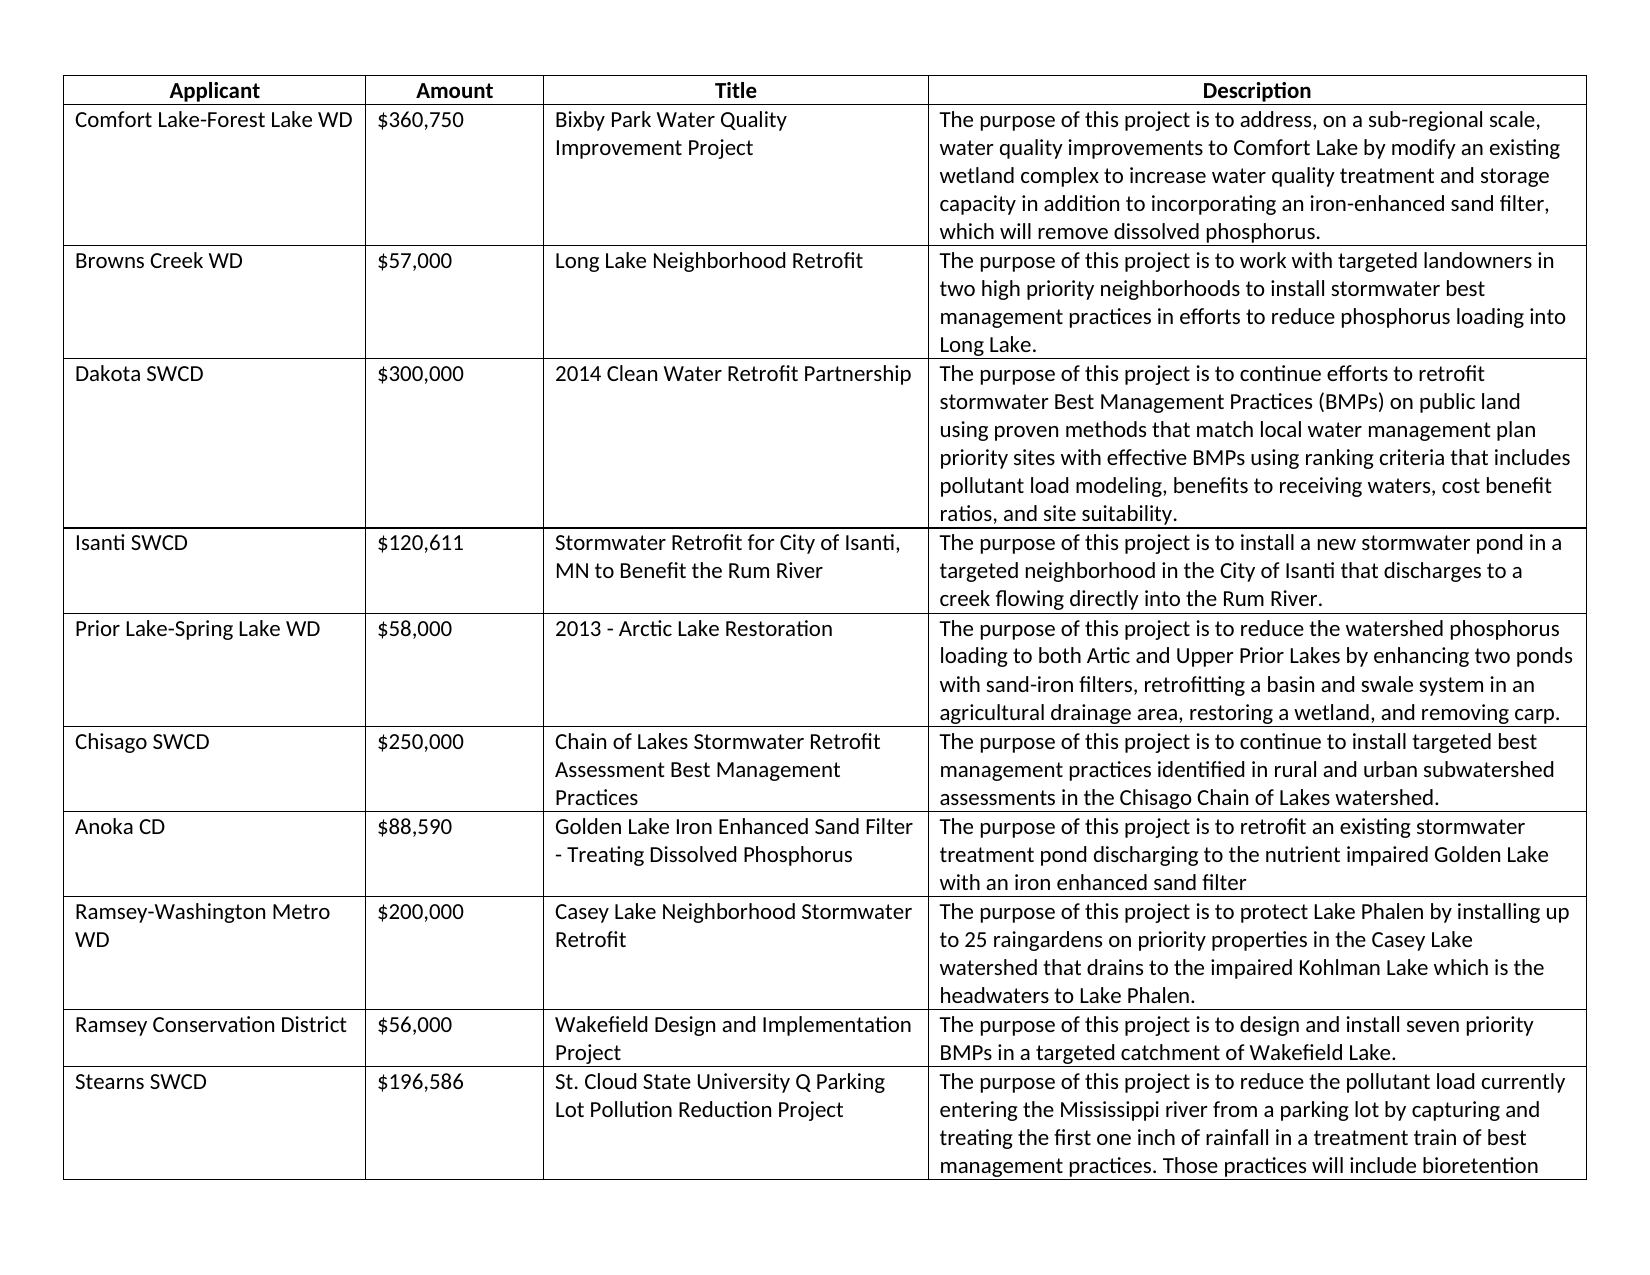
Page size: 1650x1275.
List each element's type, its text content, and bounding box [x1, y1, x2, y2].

table_cell Prior Lake-Spring Lake WD [64, 614, 365, 726]
table_cell The purpose of this project is to work with targeted landowners in two high priority neighborhoods to install stormwater best management practices in efforts to reduce phosphorus loading into Long Lake. [929, 246, 1586, 358]
table_cell $88,590 [366, 812, 543, 896]
table_cell Golden Lake Iron Enhanced Sand Filter - Treating Dissolved Phosphorus [544, 812, 928, 896]
table_cell Wakefield Design and Implementation Project [544, 1010, 928, 1066]
table_cell Bixby Park Water Quality Improvement Project [544, 105, 928, 245]
table_cell Dakota SWCD [64, 359, 365, 527]
table_cell Comfort Lake-Forest Lake WD [64, 105, 365, 245]
table_cell The purpose of this project is to protect Lake Phalen by installing up to 25 raingardens on priority properties in the Casey Lake watershed that drains to the impaired Kohlman Lake which is the headwaters to Lake Phalen. [929, 897, 1586, 1009]
table_cell $200,000 [366, 897, 543, 1009]
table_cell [929, 1067, 1586, 1179]
table_cell Long Lake Neighborhood Retrofit [544, 246, 928, 358]
table_cell Chain of Lakes Stormwater Retrofit Assessment Best Management Practices [544, 727, 928, 811]
table_cell Stearns SWCD [64, 1067, 365, 1179]
table_cell $360,750 [366, 105, 543, 245]
table_cell The purpose of this project is to install a new stormwater pond in a targeted neighborhood in the City of Isanti that discharges to a creek flowing directly into the Rum River. [929, 529, 1586, 613]
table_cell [544, 1067, 928, 1179]
table_cell $56,000 [366, 1010, 543, 1066]
table_cell 2014 Clean Water Retrofit Partnership [544, 359, 928, 527]
table_cell $300,000 [366, 359, 543, 527]
table_cell The purpose of this project is to continue to install targeted best management practices identified in rural and urban subwatershed assessments in the Chisago Chain of Lakes watershed. [929, 727, 1586, 811]
table_cell Isanti SWCD [64, 529, 365, 613]
table_cell Chisago SWCD [64, 727, 365, 811]
table_cell The purpose of this project is to continue efforts to retrofit stormwater Best Management Practices (BMPs) on public land using proven methods that match local water management plan priority sites with effective BMPs using ranking criteria that includes pollutant load modeling, benefits to receiving waters, cost benefit ratios, and site suitability. [929, 359, 1586, 527]
table_cell $196,586 [366, 1067, 543, 1179]
table_cell Anoka CD [64, 812, 365, 896]
table_cell $120,611 [366, 529, 543, 613]
table_header Amount [366, 76, 543, 104]
table_cell $250,000 [366, 727, 543, 811]
table_cell 2013 - Arctic Lake Restoration [544, 614, 928, 726]
table_cell The purpose of this project is to retrofit an existing stormwater treatment pond discharging to the nutrient impaired Golden Lake with an iron enhanced sand filter [929, 812, 1586, 896]
table_cell Ramsey-Washington Metro WD [64, 897, 365, 1009]
table_cell $58,000 [366, 614, 543, 726]
table_cell Casey Lake Neighborhood Stormwater Retrofit [544, 897, 928, 1009]
table_cell Browns Creek WD [64, 246, 365, 358]
table_header Title [544, 76, 928, 104]
table_cell The purpose of this project is to reduce the watershed phosphorus loading to both Artic and Upper Prior Lakes by enhancing two ponds with sand-iron filters, retrofitting a basin and swale system in an agricultural drainage area, restoring a wetland, and removing carp. [929, 614, 1586, 726]
table_header Description [929, 76, 1586, 104]
table_header Applicant [64, 76, 365, 104]
table_cell $57,000 [366, 246, 543, 358]
table_cell Ramsey Conservation District [64, 1010, 365, 1066]
table_cell The purpose of this project is to address, on a sub-regional scale, water quality improvements to Comfort Lake by modify an existing wetland complex to increase water quality treatment and storage capacity in addition to incorporating an iron-enhanced sand filter, which will remove dissolved phosphorus. [929, 105, 1586, 245]
table_cell Stormwater Retrofit for City of Isanti, MN to Benefit the Rum River [544, 529, 928, 613]
table_cell The purpose of this project is to design and install seven priority BMPs in a targeted catchment of Wakefield Lake. [929, 1010, 1586, 1066]
